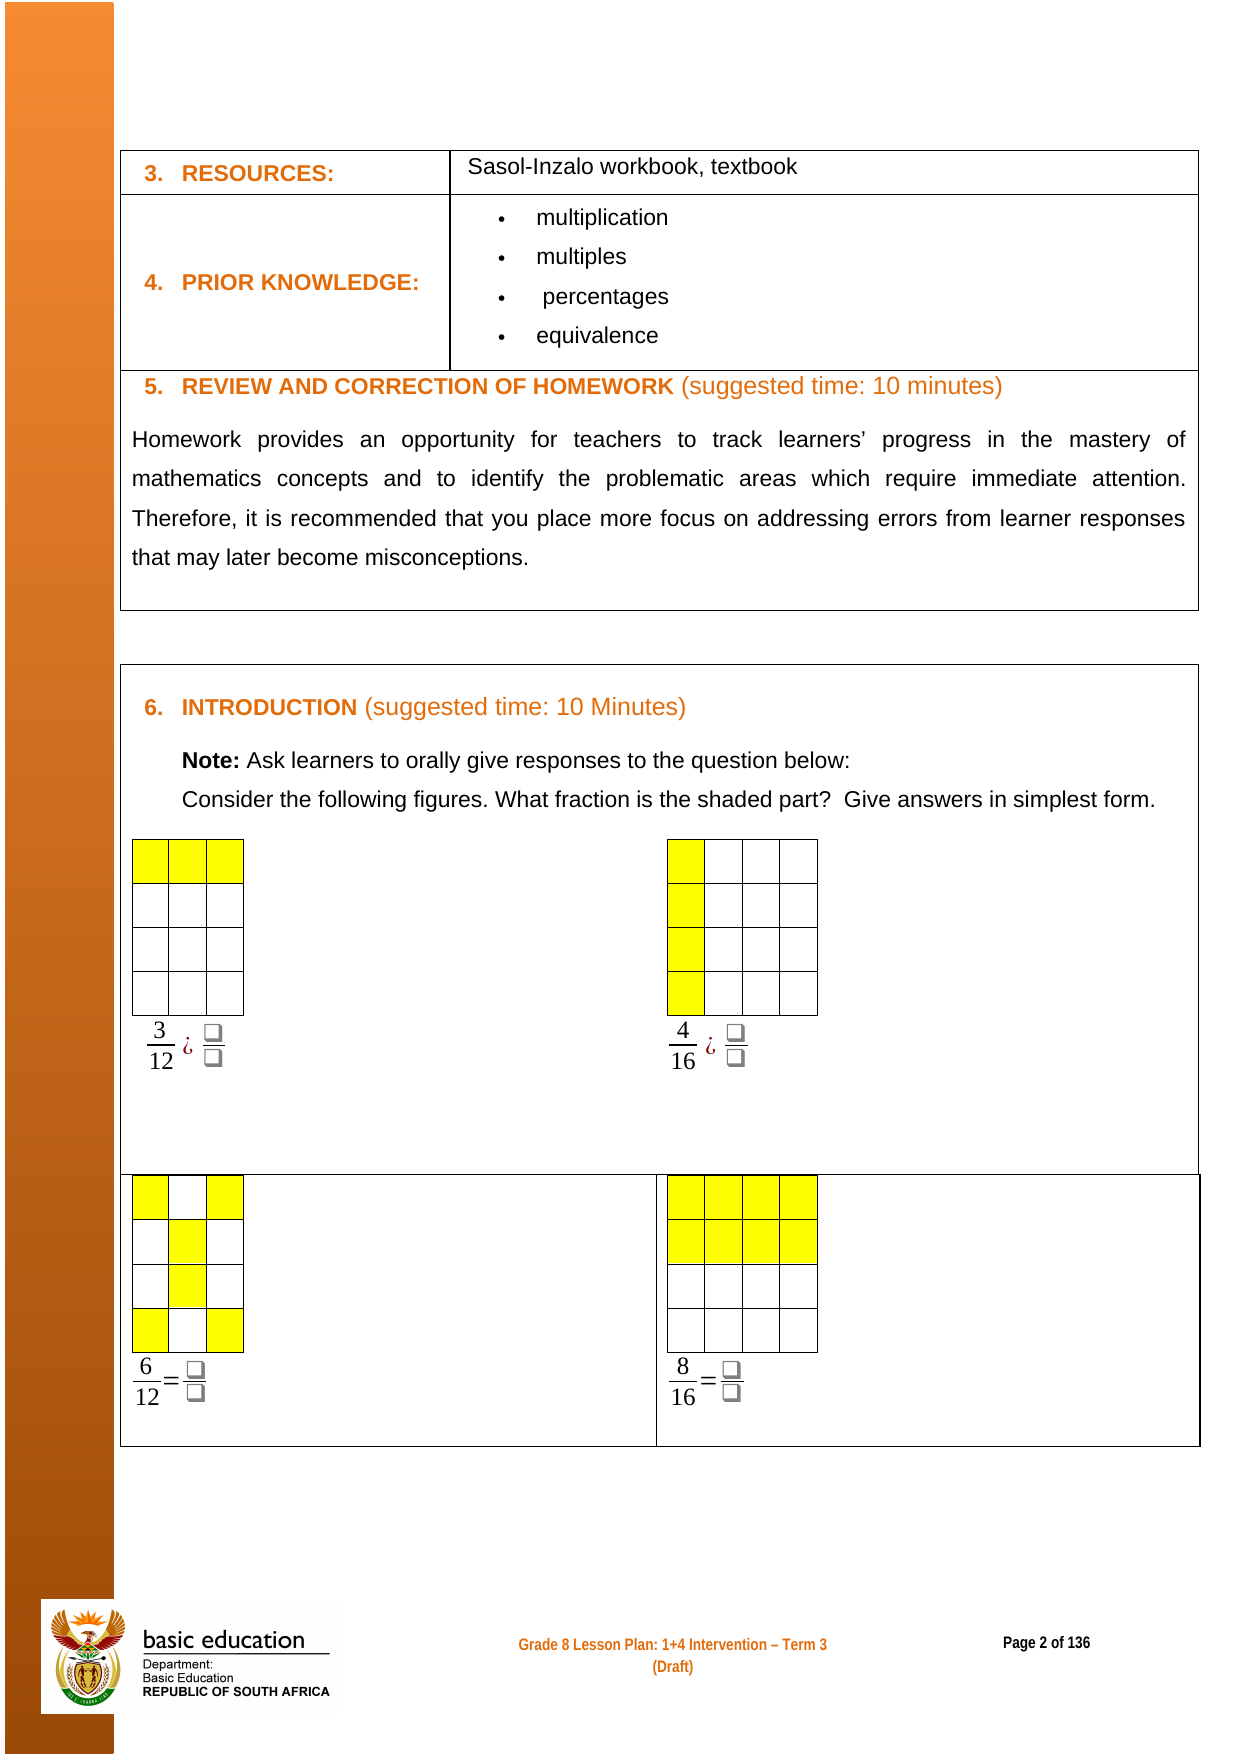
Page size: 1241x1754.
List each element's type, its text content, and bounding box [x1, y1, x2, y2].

table_header Sasol-Inzalo workbook, textbook [451, 151, 1198, 194]
table_cell [121, 1175, 656, 1446]
table_cell [121, 839, 656, 1174]
table_cell PRIOR KNOWLEDGE: [121, 195, 449, 370]
table_header INTRODUCTION (suggested time: 10 Minutes) Note: Ask learners to orally give responses to the question below: Consider the following figures. What fraction is the shaded part? Give answers in simplest form. [121, 665, 1198, 839]
picture [41, 1599, 339, 1714]
table_cell [656, 839, 1198, 1174]
table_cell multiplication multiples percentages equivalence [451, 195, 1198, 370]
table_header RESOURCES: [121, 151, 449, 194]
table_cell REVIEW AND CORRECTION OF HOMEWORK (suggested time: 10 minutes) Homework provides an opportunity for teachers to track learners’ progress in the mastery of mathematics concepts and to identify the problematic areas which require immediate attention. Therefore, it is recommended that you place more focus on addressing errors from learner responses that may later become misconceptions. [121, 371, 1198, 610]
table_cell [657, 1175, 1199, 1446]
